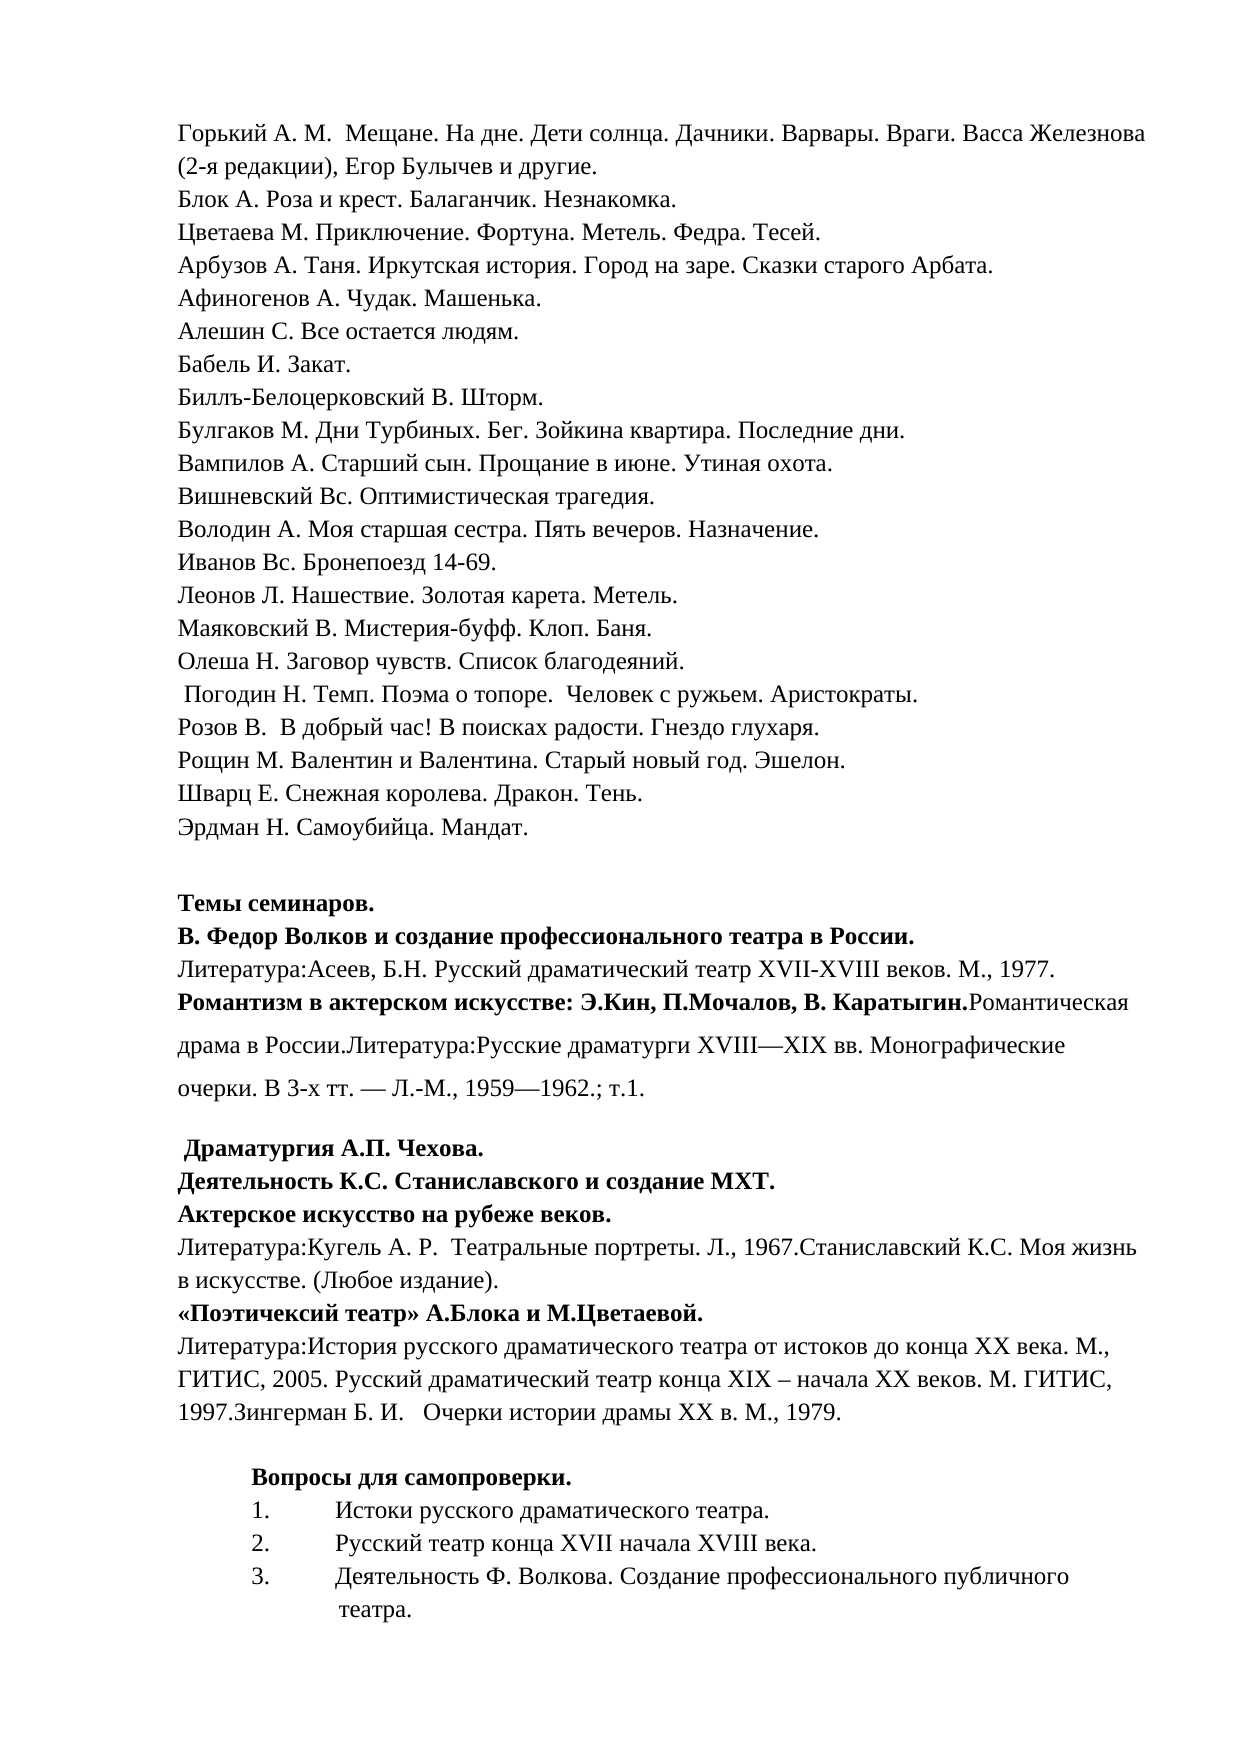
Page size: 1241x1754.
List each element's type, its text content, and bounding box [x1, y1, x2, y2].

list Русский театр конца XVII начала XVIII века. [177, 1528, 1152, 1557]
text Актерское искусство на рубеже веков. [177, 1199, 1152, 1228]
text В. Федор Волков и создание профессионального театра в России. [177, 921, 1152, 949]
text Блок А. Роза и крест. Балаганчик. Незнакомка. [177, 184, 1152, 213]
text Олеша Н. Заговор чувств. Список благодеяний. [177, 646, 1152, 675]
text Афиногенов А. Чудак. Машенька. [177, 283, 1152, 312]
text Романтизм в актерском искусстве: Э.Кин, П.Мочалов, В. Каратыгин.Романтическая драма в России.Литература:Русские драматурги XVIII—XIX вв. Монографические очерки. В 3-х тт. — Л.-М., 1959—1962.; т.1. [177, 987, 1152, 1102]
text Леонов Л. Нашествие. Золотая карета. Метель. [177, 580, 1152, 609]
list Истоки русского драматического театра. [177, 1495, 1152, 1524]
text Володин А. Моя старшая сестра. Пять вечеров. Назначение. [177, 514, 1152, 543]
list Деятельность Ф. Волкова. Создание профессионального публичного [177, 1561, 1152, 1590]
text Булгаков М. Дни Турбиных. Бег. Зойкина квартира. Последние дни. [177, 415, 1152, 444]
text Темы семинаров. [177, 888, 1152, 916]
text Погодин Н. Темп. Поэма о топоре. Человек с ружьем. Аристократы. [177, 679, 1152, 708]
text Цветаева М. Приключение. Фортуна. Метель. Федра. Тесей. [177, 217, 1152, 246]
text Алешин С. Все остается людям. [177, 316, 1152, 345]
text Литература:История русского драматического театра от истоков до конца XX века. М., ГИТИС, 2005. Русский драматический театр конца XIX – начала XX веков. М. ГИТИС, 1997.Зингерман Б. И. Очерки истории драмы XX в. М., 1979. [177, 1331, 1152, 1426]
text Горький А. М. Мещане. На дне. Дети солнца. Дачники. Варвары. Враги. Васса Железнова (2-я редакции), Егор Булычев и другие. [177, 118, 1152, 180]
text Арбузов А. Таня. Иркутская история. Город на заре. Сказки старого Арбата. [177, 250, 1152, 279]
text Маяковский В. Мистерия-буфф. Клоп. Баня. [177, 613, 1152, 642]
text Вампилов А. Старший сын. Прощание в июне. Утиная охота. [177, 448, 1152, 477]
text Вопросы для самопроверки. [177, 1462, 1152, 1491]
text Рощин М. Валентин и Валентина. Старый новый год. Эшелон. [177, 746, 1152, 774]
text Эрдман Н. Самоубийца. Мандат. [177, 812, 1152, 840]
text Литература:Кугель А. Р. Театральные портреты. Л., 1967.Станиславский К.С. Моя жизнь в искусстве. (Любое издание). [177, 1232, 1152, 1294]
text Деятельность К.С. Станиславского и создание МХТ. [177, 1166, 1152, 1194]
text «Поэтичексий театр» А.Блока и М.Цветаевой. [177, 1298, 1152, 1327]
text Розов В. В добрый час! В поисках радости. Гнездо глухаря. [177, 712, 1152, 741]
text театра. [177, 1594, 1152, 1623]
text Биллъ-Белоцерковский В. Шторм. [177, 382, 1152, 411]
text Иванов Вс. Бронепоезд 14-69. [177, 547, 1152, 576]
text Шварц Е. Снежная королева. Дракон. Тень. [177, 778, 1152, 807]
text Бабель И. Закат. [177, 349, 1152, 378]
text Драматургия А.П. Чехова. [177, 1133, 1152, 1162]
text Вишневский Вс. Оптимистическая трагедия. [177, 481, 1152, 510]
text Литература:Асеев, Б.Н. Русский драматический театр XVII-XVIII веков. М., 1977. [177, 954, 1152, 982]
